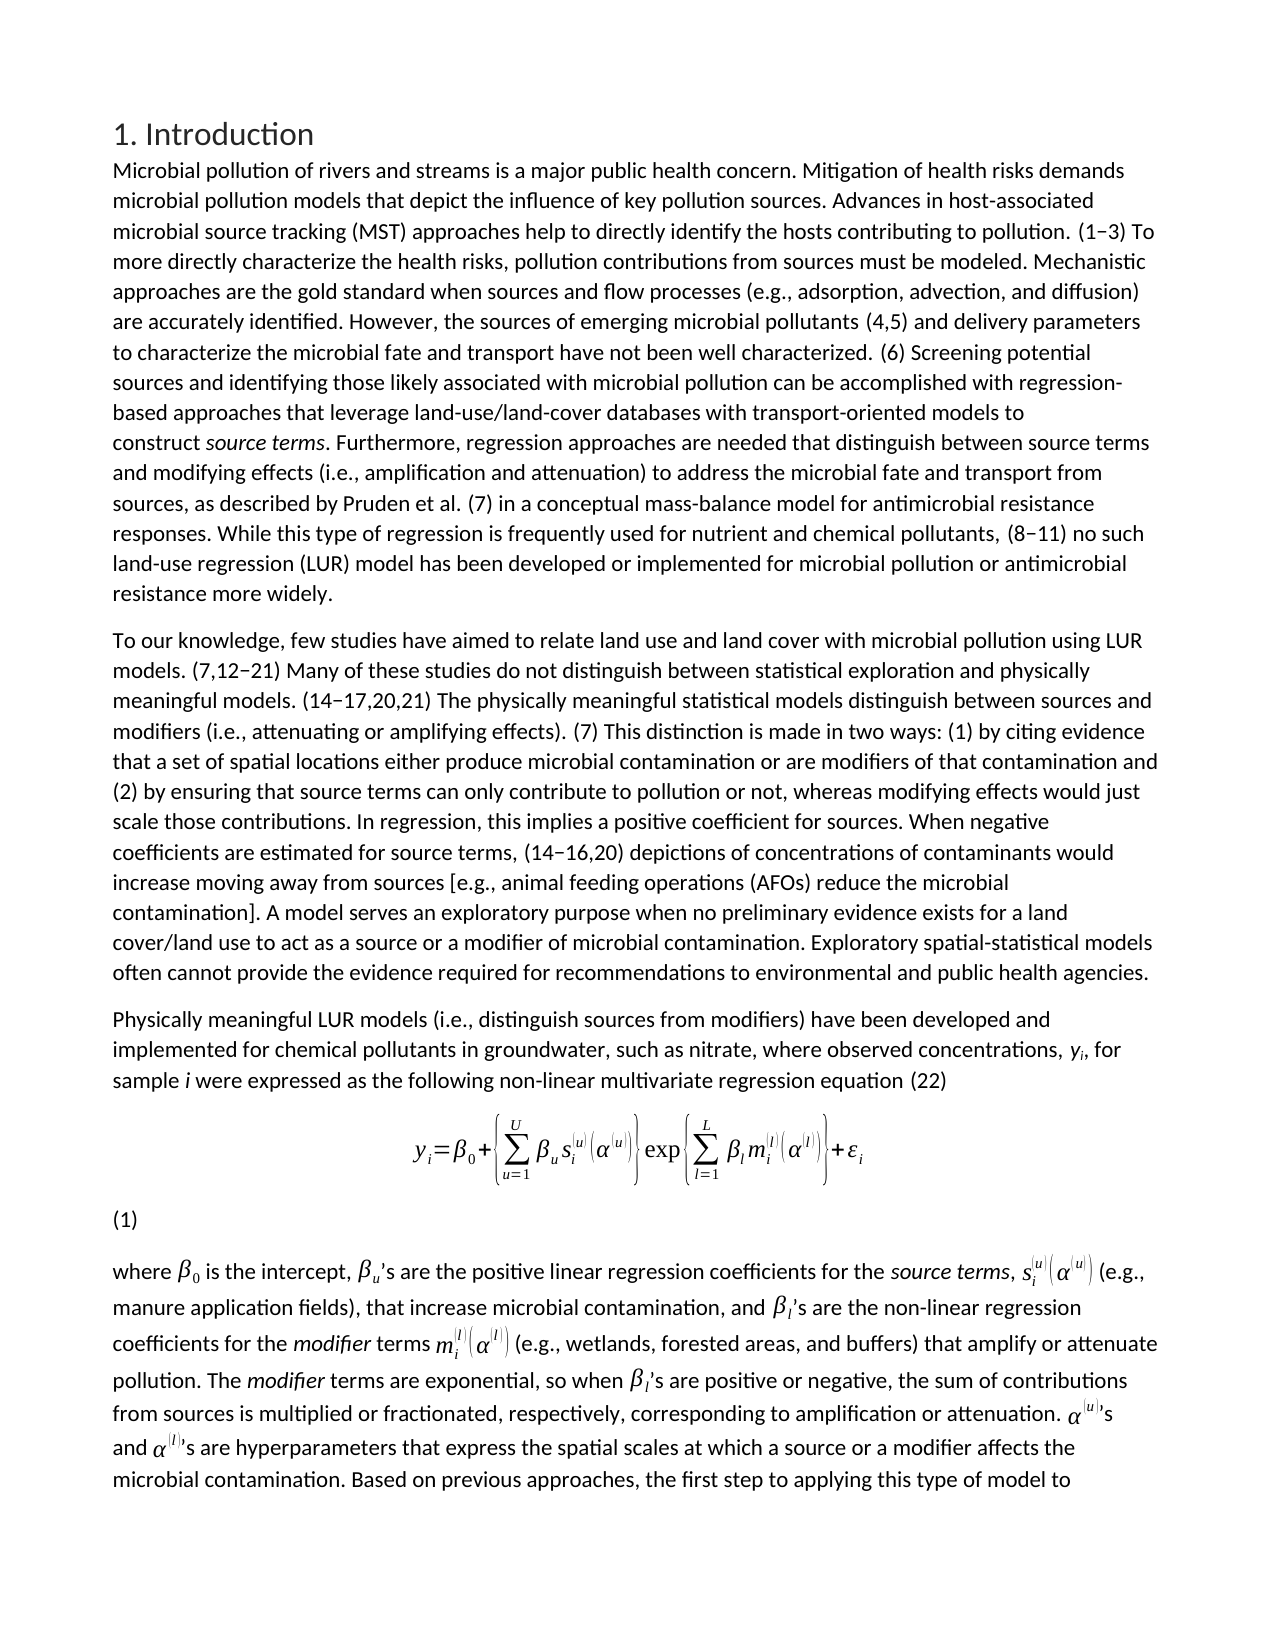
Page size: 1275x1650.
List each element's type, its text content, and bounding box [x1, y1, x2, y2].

text Physically meaningful LUR models (i.e., distinguish sources from modifiers) have been developed and implemented for chemical pollutants in groundwater, such as nitrate, where observed concentrations, yi, for sample i were expressed as the following non-linear multivariate regression equation (22) [112, 1005, 1162, 1094]
text (1) [112, 1206, 1162, 1234]
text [112, 1252, 1162, 1493]
text Microbial pollution of rivers and streams is a major public health concern. Mitigation of health risks demands microbial pollution models that depict the influence of key pollution sources. Advances in host-associated microbial source tracking (MST) approaches help to directly identify the hosts contributing to pollution. (1−3) To more directly characterize the health risks, pollution contributions from sources must be modeled. Mechanistic approaches are the gold standard when sources and flow processes (e.g., adsorption, advection, and diffusion) are accurately identified. However, the sources of emerging microbial pollutants (4,5) and delivery parameters to characterize the microbial fate and transport have not been well characterized. (6) Screening potential sources and identifying those likely associated with microbial pollution can be accomplished with regression-based approaches that leverage land-use/land-cover databases with transport-oriented models to construct source terms. Furthermore, regression approaches are needed that distinguish between source terms and modifying effects (i.e., amplification and attenuation) to address the microbial fate and transport from sources, as described by Pruden et al. (7) in a conceptual mass-balance model for antimicrobial resistance responses. While this type of regression is frequently used for nutrient and chemical pollutants, (8−11) no such land-use regression (LUR) model has been developed or implemented for microbial pollution or antimicrobial resistance more widely. [112, 156, 1162, 607]
text To our knowledge, few studies have aimed to relate land use and land cover with microbial pollution using LUR models. (7,12−21) Many of these studies do not distinguish between statistical exploration and physically meaningful models. (14−17,20,21) The physically meaningful statistical models distinguish between sources and modifiers (i.e., attenuating or amplifying effects). (7) This distinction is made in two ways: (1) by citing evidence that a set of spatial locations either produce microbial contamination or are modifiers of that contamination and (2) by ensuring that source terms can only contribute to pollution or not, whereas modifying effects would just scale those contributions. In regression, this implies a positive coefficient for sources. When negative coefficients are estimated for source terms, (14−16,20) depictions of concentrations of contaminants would increase moving away from sources [e.g., animal feeding operations (AFOs) reduce the microbial contamination]. A model serves an exploratory purpose when no preliminary evidence exists for a land cover/land use to act as a source or a modifier of microbial contamination. Exploratory spatial-statistical models often cannot provide the evidence required for recommendations to environmental and public health agencies. [112, 626, 1162, 987]
subtitle 1. Introduction [112, 112, 1162, 153]
